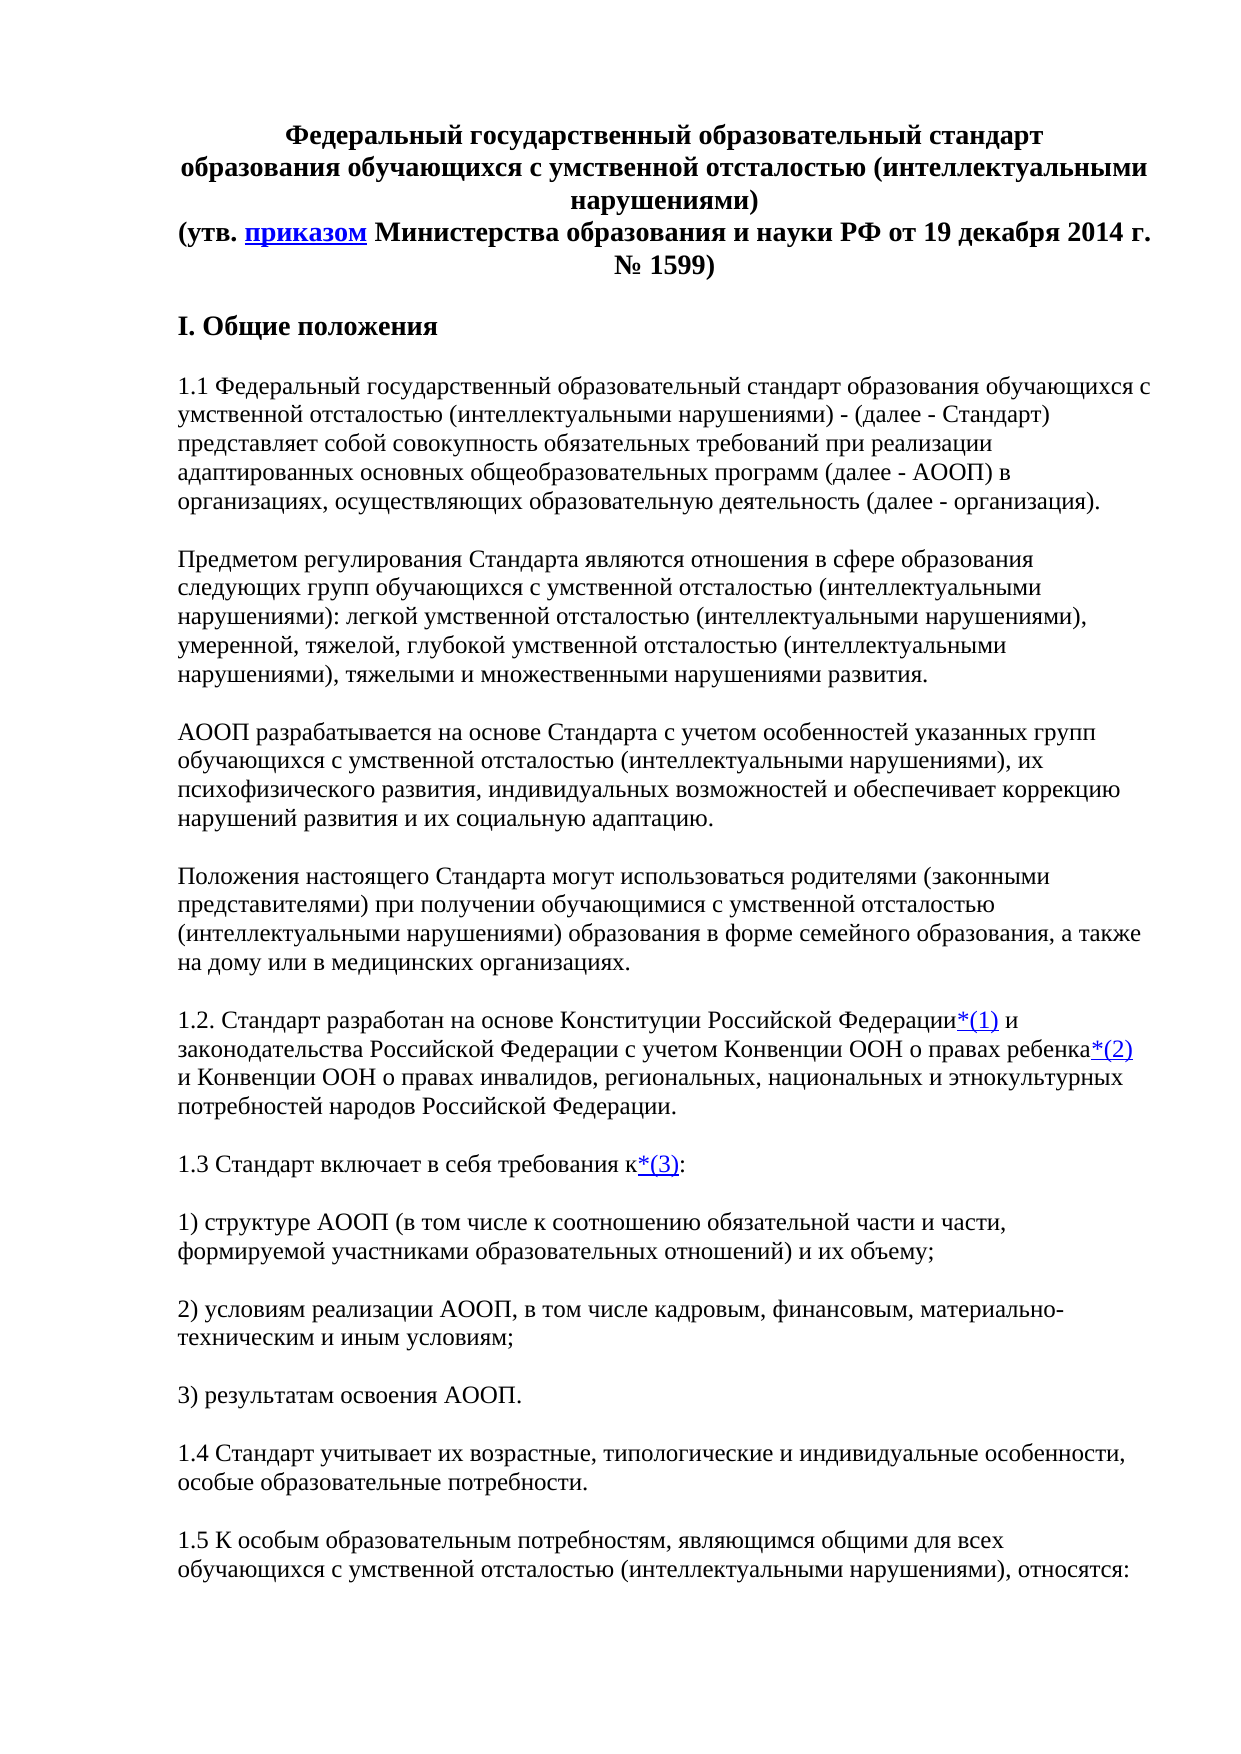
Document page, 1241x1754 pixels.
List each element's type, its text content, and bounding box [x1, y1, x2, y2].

text 1) структуре АООП (в том числе к соотношению обязательной части и части, формируемой участниками образовательных отношений) и их объему; [177, 1207, 1152, 1264]
text I. Общие положения [177, 309, 1152, 342]
text 1.4 Стандарт учитывает их возрастные, типологические и индивидуальные особенности, особые образовательные потребности. [177, 1438, 1152, 1496]
text 1.5 К особым образовательным потребностям, являющимся общими для всех обучающихся с умственной отсталостью (интеллектуальными нарушениями), относятся: [177, 1525, 1152, 1582]
text 2) условиям реализации АООП, в том числе кадровым, финансовым, материально-техническим и иным условиям; [177, 1294, 1152, 1351]
text 3) результатам освоения АООП. [177, 1380, 1152, 1409]
text 1.2. Стандарт разработан на основе Конституции Российской Федерации*(1) и законодательства Российской Федерации с учетом Конвенции ООН о правах ребенка*(2) и Конвенции ООН о правах инвалидов, региональных, национальных и этнокультурных потребностей народов Российской Федерации. [177, 1005, 1152, 1120]
text Положения настоящего Стандарта могут использоваться родителями (законными представителями) при получении обучающимися с умственной отсталостью (интеллектуальными нарушениями) образования в форме семейного образования, а также на дому или в медицинских организациях. [177, 861, 1152, 976]
text АООП разрабатывается на основе Стандарта с учетом особенностей указанных групп обучающихся с умственной отсталостью (интеллектуальными нарушениями), их психофизического развития, индивидуальных возможностей и обеспечивает коррекцию нарушений развития и их социальную адаптацию. [177, 717, 1152, 832]
text Предметом регулирования Стандарта являются отношения в сфере образования следующих групп обучающихся с умственной отсталостью (интеллектуальными нарушениями): легкой умственной отсталостью (интеллектуальными нарушениями), умеренной, тяжелой, глубокой умственной отсталостью (интеллектуальными нарушениями), тяжелыми и множественными нарушениями развития. [177, 544, 1152, 687]
text Федеральный государственный образовательный стандарт образования обучающихся с умственной отсталостью (интеллектуальными нарушениями) (утв. приказом Министерства образования и науки РФ от 19 декабря 2014 г. № 1599) [177, 118, 1152, 280]
text 1.3 Стандарт включает в себя требования к*(3): [177, 1149, 1152, 1178]
text 1.1 Федеральный государственный образовательный стандарт образования обучающихся с умственной отсталостью (интеллектуальными нарушениями) - (далее - Стандарт) представляет собой совокупность обязательных требований при реализации адаптированных основных общеобразовательных программ (далее - АООП) в организациях, осуществляющих образовательную деятельность (далее - организация). [177, 371, 1152, 514]
